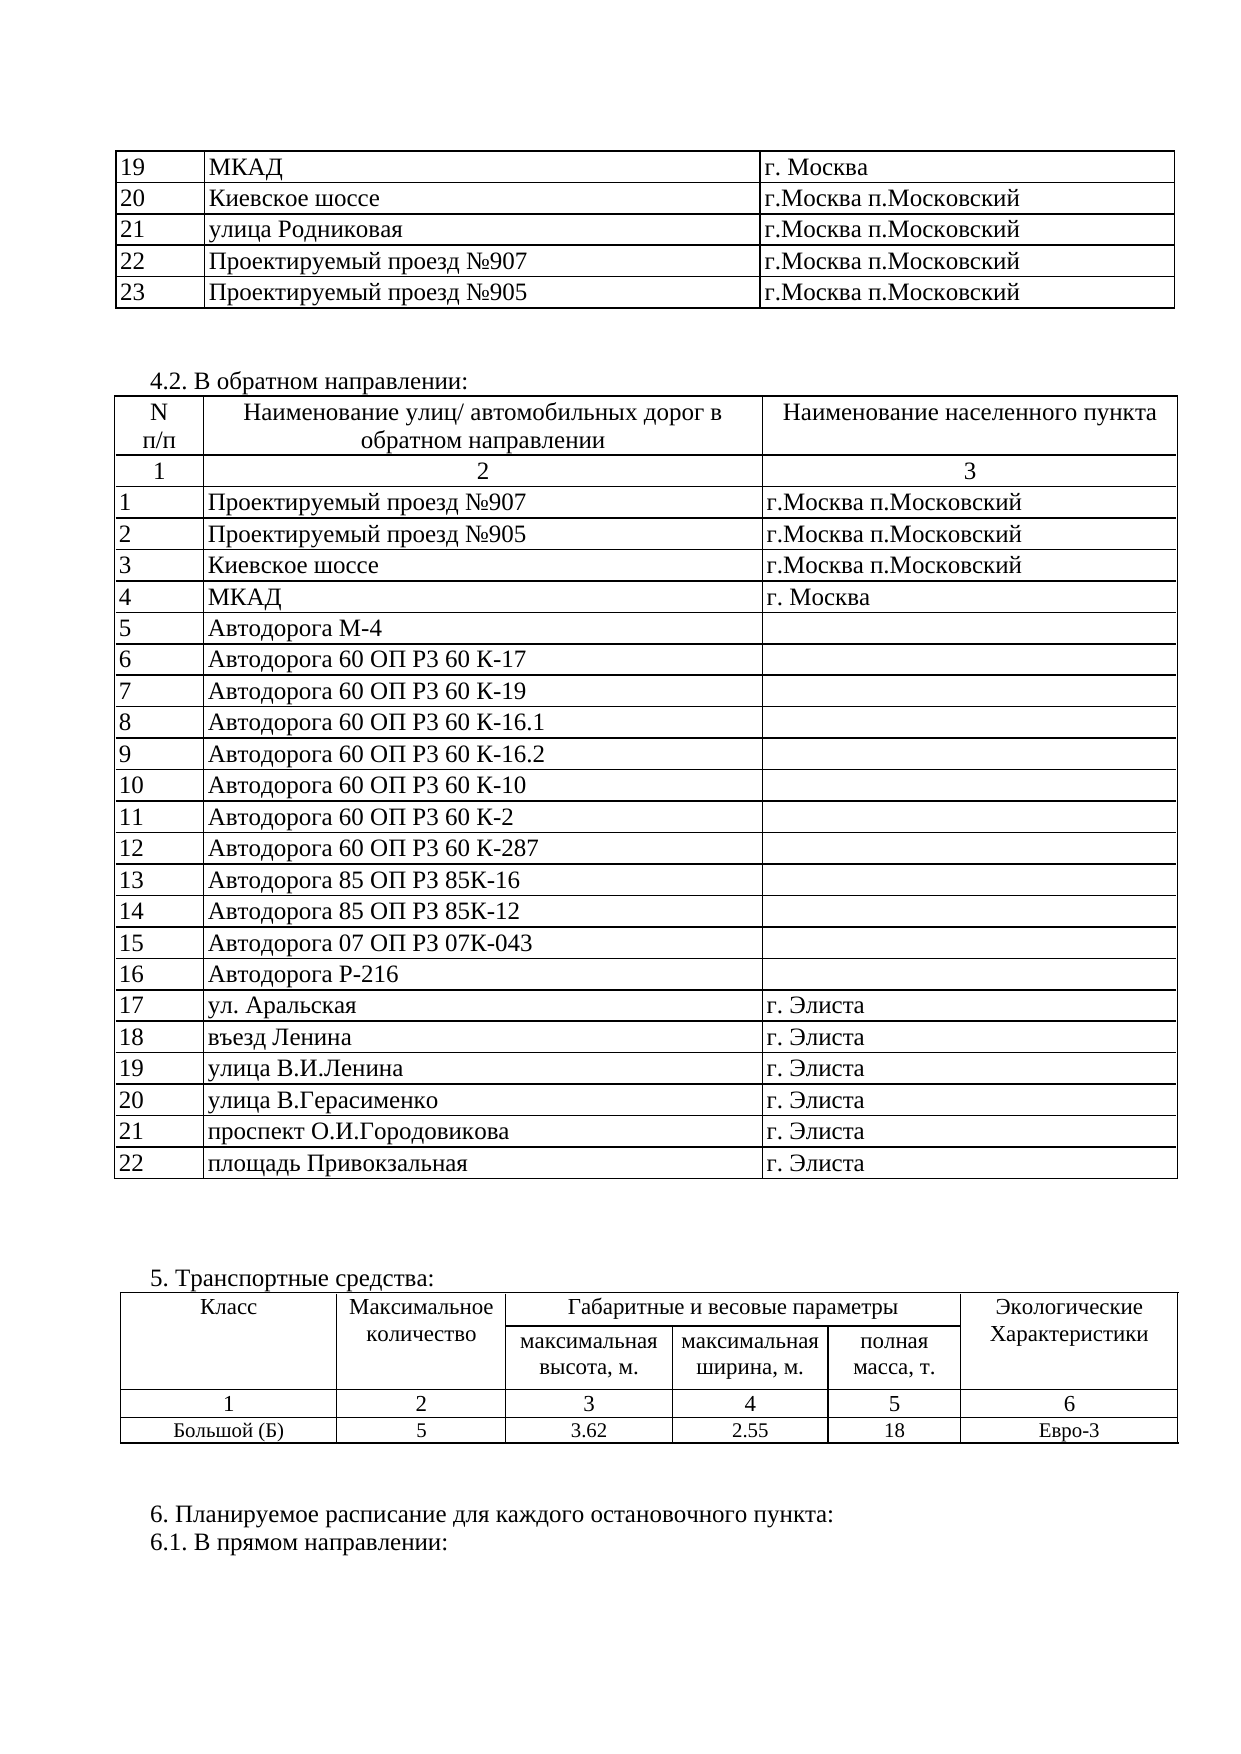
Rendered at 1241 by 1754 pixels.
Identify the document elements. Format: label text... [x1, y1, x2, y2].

table_cell Автодорога М-4 [204, 613, 762, 643]
table_cell Автодорога 60 ОП Р3 60 К-17 [204, 645, 762, 674]
table_cell Проектируемый проезд №907 [204, 487, 762, 517]
table_cell Автодорога 60 ОП Р3 60 К-19 [204, 676, 762, 706]
table_cell [763, 674, 1177, 706]
table_cell 2.55 [673, 1418, 827, 1442]
table_cell 2 [337, 1390, 505, 1416]
table_cell Проектируемый проезд №907 [205, 246, 759, 276]
table_cell [763, 863, 1177, 894]
table_cell 3 [763, 454, 1177, 486]
table_cell г. Элиста [763, 1115, 1177, 1146]
table_cell 9 [115, 738, 203, 769]
table_cell Автодорога 60 ОП Р3 60 К-2 [204, 802, 762, 832]
table_cell 2 [115, 518, 203, 548]
table_cell 5 [337, 1418, 505, 1442]
table_cell 3 [506, 1390, 672, 1416]
text 4.2. В обратном направлении: [150, 366, 1090, 395]
table_cell 19 [117, 152, 204, 181]
table_cell 10 [115, 770, 203, 800]
table_cell Автодорога 85 ОП РЗ 85К-16 [204, 865, 762, 894]
table_header Габаритные и весовые параметры [506, 1293, 960, 1325]
table_cell г.Москва п.Московский [763, 549, 1177, 580]
table_cell проспект О.И.Городовикова [204, 1116, 762, 1146]
table_cell [763, 832, 1177, 863]
table_cell г.Москва п.Московский [761, 277, 1174, 307]
table_cell 4 [115, 581, 203, 611]
table_cell г.Москва п.Московский [763, 517, 1177, 548]
table_cell ул. Аральская [204, 991, 762, 1020]
table_cell МКАД [205, 152, 759, 181]
table_header Максимальное количество [337, 1293, 505, 1388]
table_cell [763, 611, 1177, 643]
table_cell [763, 926, 1177, 957]
table_cell г.Москва п.Московский [761, 215, 1174, 244]
table_cell Автодорога 60 ОП Р3 60 К-16.1 [204, 707, 762, 737]
table_cell 5 [115, 613, 203, 643]
table_cell г. Москва [763, 580, 1177, 611]
table_cell максимальная высота, м. [506, 1327, 672, 1388]
table_cell 4 [673, 1390, 827, 1416]
table_cell [763, 643, 1177, 674]
table_cell 16 [115, 959, 203, 989]
table_cell улица В.И.Ленина [204, 1053, 762, 1083]
table_cell Автодорога 60 ОП Р3 60 К-287 [204, 833, 762, 863]
table_cell г. Элиста [763, 1020, 1177, 1052]
table_cell Проектируемый проезд №905 [205, 277, 759, 307]
table_cell г. Элиста [763, 1146, 1177, 1178]
table_cell 22 [115, 1147, 203, 1178]
table_cell [763, 958, 1177, 989]
table_cell 1 [121, 1390, 336, 1416]
table_cell площадь Привокзальная [204, 1148, 762, 1178]
table_header Наименование улиц/ автомобильных дорог в обратном направлении [204, 397, 762, 454]
table_cell 3 [115, 550, 203, 580]
table_cell 1 [115, 455, 203, 486]
text 5. Транспортные средства: [150, 1263, 1090, 1292]
table_cell 18 [829, 1418, 960, 1442]
table_cell Автодорога 60 ОП Р3 60 К-10 [204, 770, 762, 800]
table_cell 22 [117, 246, 204, 276]
table_cell Автодорога 85 ОП РЗ 85К-12 [204, 896, 762, 926]
table_cell 3.62 [506, 1418, 672, 1442]
table_cell 8 [115, 707, 203, 737]
table_cell улица Родниковая [205, 215, 759, 244]
table_cell Евро-3 [961, 1418, 1177, 1442]
table_cell Большой (Б) [121, 1418, 336, 1442]
table_cell 2 [204, 456, 762, 486]
table_cell г. Элиста [763, 989, 1177, 1020]
table_cell 6 [961, 1390, 1177, 1416]
table_cell 12 [115, 833, 203, 863]
table_header Класс [121, 1293, 336, 1388]
table_cell Автодорога Р-216 [204, 959, 762, 989]
table_cell 14 [115, 896, 203, 926]
table_cell 15 [115, 927, 203, 957]
table_cell 19 [115, 1053, 203, 1083]
table_cell 21 [115, 1116, 203, 1146]
table_cell Киевское шоссе [205, 183, 759, 213]
table_header Экологические Характеристики [961, 1293, 1177, 1388]
table_cell [763, 895, 1177, 926]
table_cell 5 [829, 1390, 960, 1416]
table_cell [763, 800, 1177, 832]
table_cell [763, 706, 1177, 737]
table_cell полная масса, т. [829, 1327, 960, 1388]
table_cell г. Элиста [763, 1052, 1177, 1083]
table_cell 20 [115, 1084, 203, 1115]
table_cell Проектируемый проезд №905 [204, 519, 762, 548]
table_cell МКАД [204, 582, 762, 611]
table_cell 20 [117, 183, 204, 213]
table_cell Автодорога 60 ОП Р3 60 К-16.2 [204, 739, 762, 769]
table_cell [763, 769, 1177, 800]
table_header N п/п [115, 397, 203, 454]
table_cell въезд Ленина [204, 1022, 762, 1052]
table_cell максимальная ширина, м. [673, 1327, 827, 1388]
table_cell г.Москва п.Московский [763, 486, 1177, 517]
table_cell Автодорога 07 ОП РЗ 07К-043 [204, 928, 762, 957]
table_cell 1 [115, 487, 203, 517]
table_cell 21 [117, 215, 204, 244]
table_cell г.Москва п.Московский [761, 246, 1174, 276]
text 6.1. В прямом направлении: [150, 1527, 1090, 1556]
table_cell Киевское шоссе [204, 550, 762, 580]
table_cell 13 [115, 864, 203, 894]
table_cell г. Москва [761, 152, 1174, 181]
table_cell [763, 737, 1177, 769]
table_cell г. Элиста [763, 1083, 1177, 1115]
table_cell 11 [115, 801, 203, 832]
table_cell г.Москва п.Московский [761, 183, 1174, 213]
table_cell 23 [117, 277, 204, 307]
table_cell 7 [115, 675, 203, 706]
table_cell 6 [115, 644, 203, 674]
table_header Наименование населенного пункта [763, 397, 1177, 454]
table_cell 17 [115, 990, 203, 1020]
table_cell улица В.Герасименко [204, 1085, 762, 1115]
table_cell 18 [115, 1021, 203, 1052]
text 6. Планируемое расписание для каждого остановочного пункта: [150, 1499, 1090, 1527]
